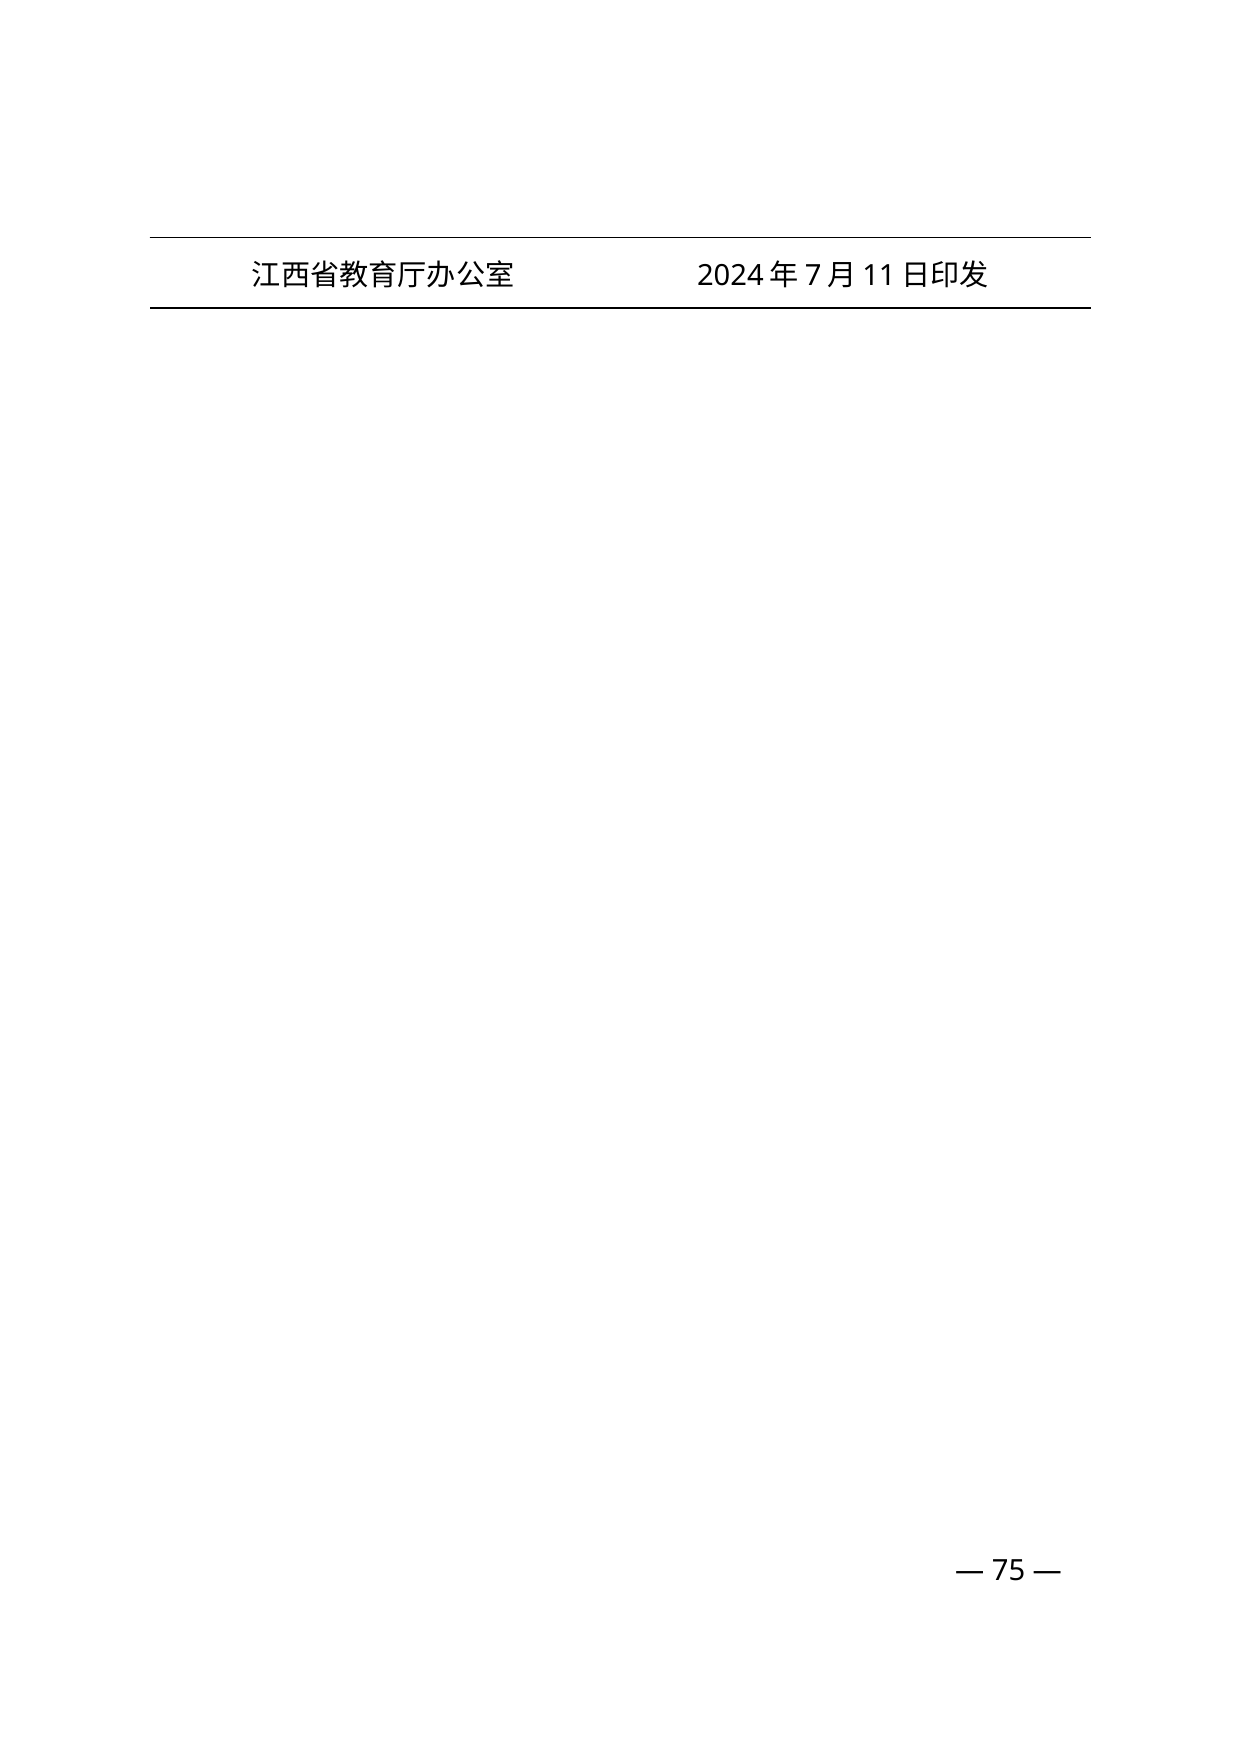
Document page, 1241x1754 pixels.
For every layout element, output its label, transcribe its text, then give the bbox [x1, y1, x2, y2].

text 江西省教育厅办公室 2024年7月11日印发 [149, 238, 1091, 309]
